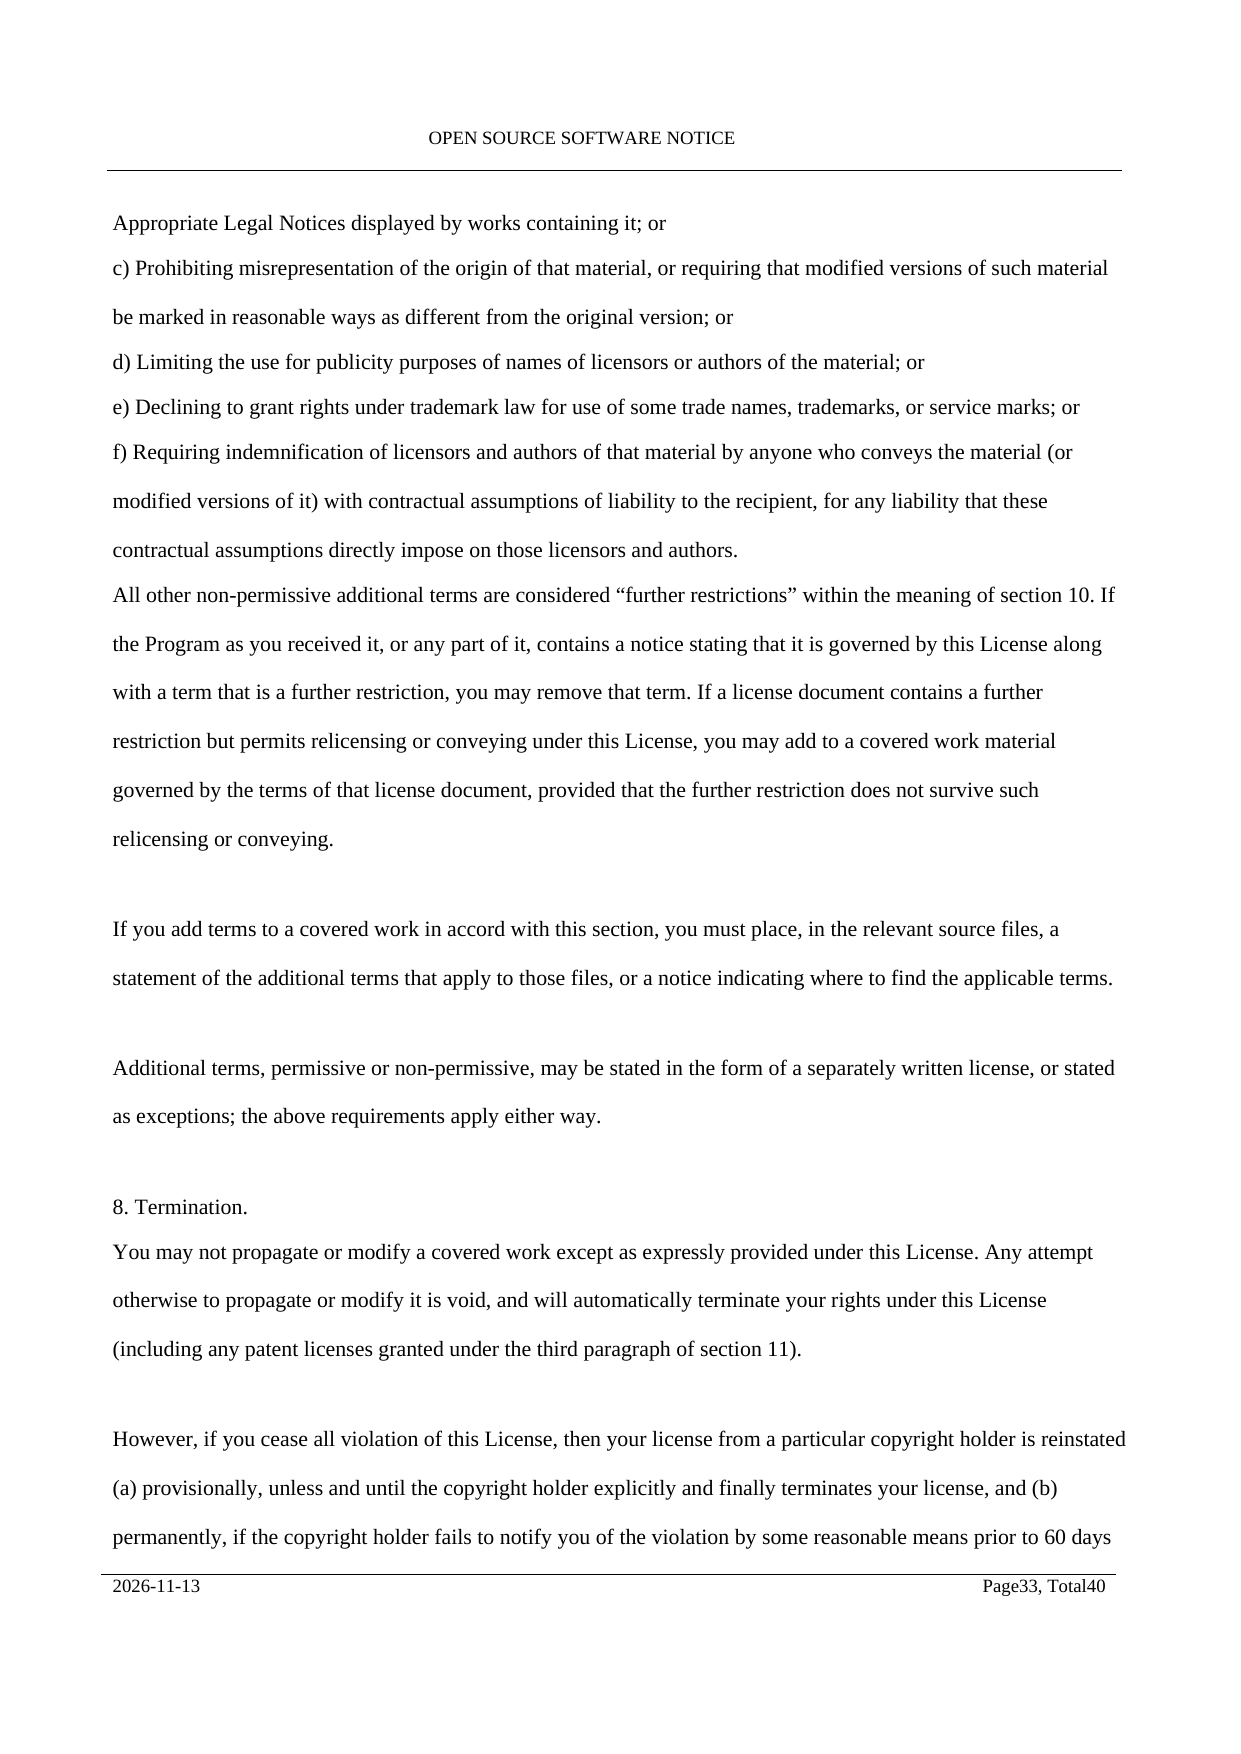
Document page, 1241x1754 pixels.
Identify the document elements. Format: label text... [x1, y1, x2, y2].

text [112, 206, 1128, 239]
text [112, 1423, 1128, 1553]
text f) Requiring indemnification of licensors and authors of that material by anyone who conveys the material (or modified versions of it) with contractual assumptions of liability to the recipient, for any liability that these contractual assumptions directly impose on those licensors and authors. [112, 436, 1128, 566]
text c) Prohibiting misrepresentation of the origin of that material, or requiring that modified versions of such material be marked in reasonable ways as different from the original version; or [112, 251, 1128, 333]
text All other non-permissive additional terms are considered “further restrictions” within the meaning of section 10. If the Program as you received it, or any part of it, contains a notice stating that it is governed by this License along with a term that is a further restriction, you may remove that term. If a license document contains a further restriction but permits relicensing or conveying under this License, you may add to a covered work material governed by the terms of that license document, provided that the further restriction does not survive such relicensing or conveying. [112, 578, 1128, 854]
text You may not propagate or modify a covered work except as expressly provided under this License. Any attempt otherwise to propagate or modify it is void, and will automatically terminate your rights under this License (including any patent licenses granted under the third paragraph of section 11). [112, 1235, 1128, 1365]
text 8. Termination. [112, 1190, 1128, 1222]
text If you add terms to a covered work in accord with this section, you must place, in the relevant source files, a statement of the additional terms that apply to those files, or a notice indicating where to find the applicable terms. [112, 912, 1128, 993]
text e) Declining to grant rights under trademark law for use of some trade names, trademarks, or service marks; or [112, 390, 1128, 423]
text Additional terms, permissive or non-permissive, may be stated in the form of a separately written license, or stated as exceptions; the above requirements apply either way. [112, 1051, 1128, 1132]
text d) Limiting the use for publicity purposes of names of licensors or authors of the material; or [112, 345, 1128, 378]
